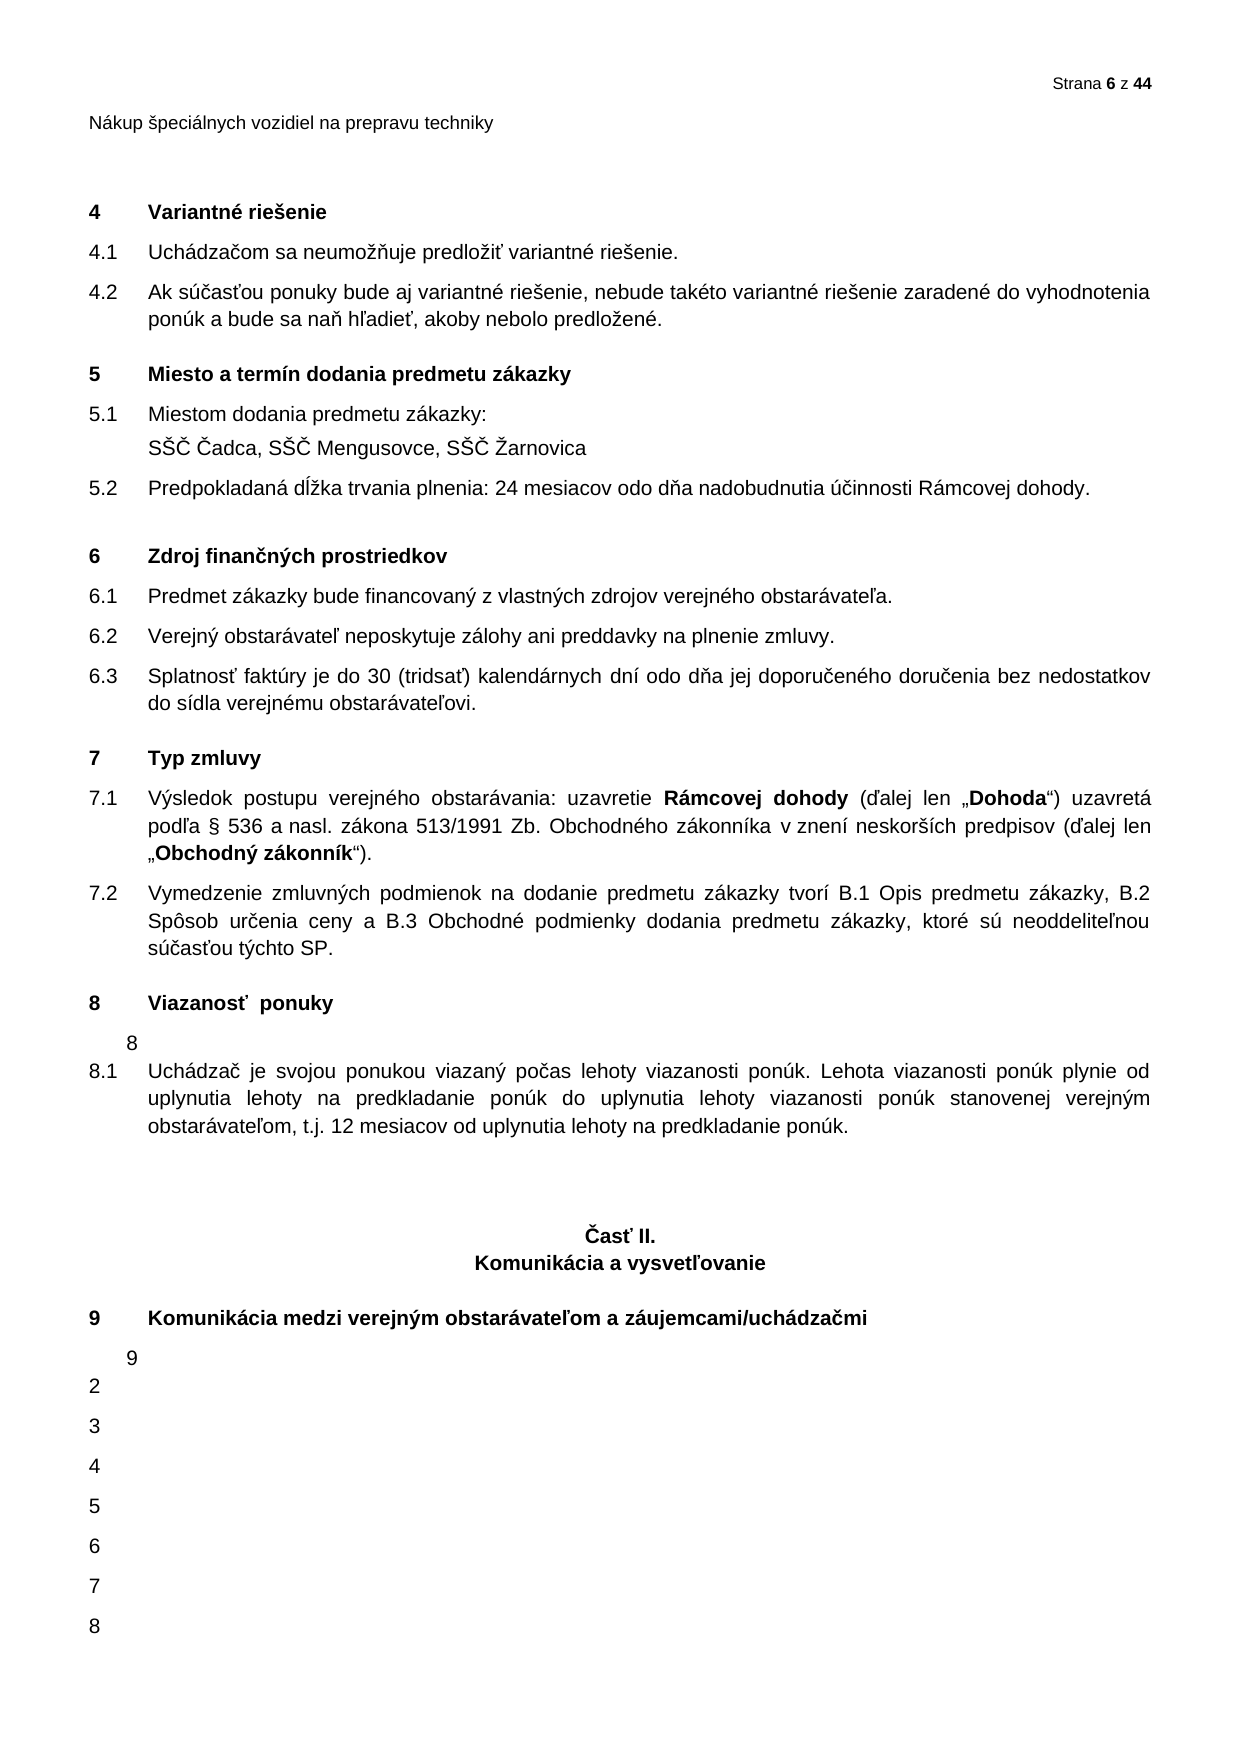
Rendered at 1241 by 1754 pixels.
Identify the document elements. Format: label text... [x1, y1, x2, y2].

subtitle Časť II. [89, 1223, 1152, 1247]
text 5.2 Predpokladaná dĺžka trvania plnenia: 24 mesiacov odo dňa nadobudnutia účinnosti Rámcovej dohody. [89, 476, 1152, 500]
text 6.2 Verejný obstarávateľ neposkytuje zálohy ani preddavky na plnenie zmluvy. [89, 623, 1152, 647]
subtitle Zdroj finančných prostriedkov [89, 543, 1152, 567]
text 5.1 Miestom dodania predmetu zákazky: [89, 402, 1152, 426]
subtitle Komunikácia medzi verejným obstarávateľom a záujemcami/uchádzačmi [89, 1306, 1152, 1330]
subtitle Variantné riešenie [89, 199, 1152, 223]
text 6.3 Splatnosť faktúry je do 30 (tridsať) kalendárnych dní odo dňa jej doporučeného doručenia bez nedostatkov do sídla verejnému obstarávateľovi. [89, 663, 1152, 715]
list Vymedzenie zmluvných podmienok na dodanie predmetu zákazky tvorí B.1 Opis predmetu zákazky, B.2 Spôsob určenia ceny a B.3 Obchodné podmienky dodania predmetu zákazky, ktoré sú neoddeliteľnou súčasťou týchto SP. [89, 881, 1152, 960]
subtitle Typ zmluvy [89, 746, 1152, 770]
list Výsledok postupu verejného obstarávania: uzavretie Rámcovej dohody (ďalej len „Dohoda“) uzavretá podľa § 536 a nasl. zákona 513/1991 Zb. Obchodného zákonníka v znení neskorších predpisov (ďalej len „Obchodný zákonník“). [89, 786, 1152, 865]
text 4.1 Uchádzačom sa neumožňuje predložiť variantné riešenie. [89, 239, 1152, 263]
text 4.2 Ak súčasťou ponuky bude aj variantné riešenie, nebude takéto variantné riešenie zaradené do vyhodnotenia ponúk a bude sa naň hľadieť, akoby nebolo predložené. [89, 279, 1152, 331]
subtitle Komunikácia a vysvetľovanie [89, 1251, 1152, 1275]
list Uchádzač je svojou ponukou viazaný počas lehoty viazanosti ponúk. Lehota viazanosti ponúk plynie od uplynutia lehoty na predkladanie ponúk do uplynutia lehoty viazanosti ponúk stanovenej verejným obstarávateľom, t.j. 12 mesiacov od uplynutia lehoty na predkladanie ponúk. [89, 1058, 1152, 1137]
subtitle Viazanosť ponuky [89, 991, 1152, 1015]
text SŠČ Čadca, SŠČ Mengusovce, SŠČ Žarnovica [89, 436, 1152, 460]
text 6.1 Predmet zákazky bude financovaný z vlastných zdrojov verejného obstarávateľa. [89, 583, 1152, 607]
text 5 Miesto a termín dodania predmetu zákazky [89, 362, 1152, 386]
